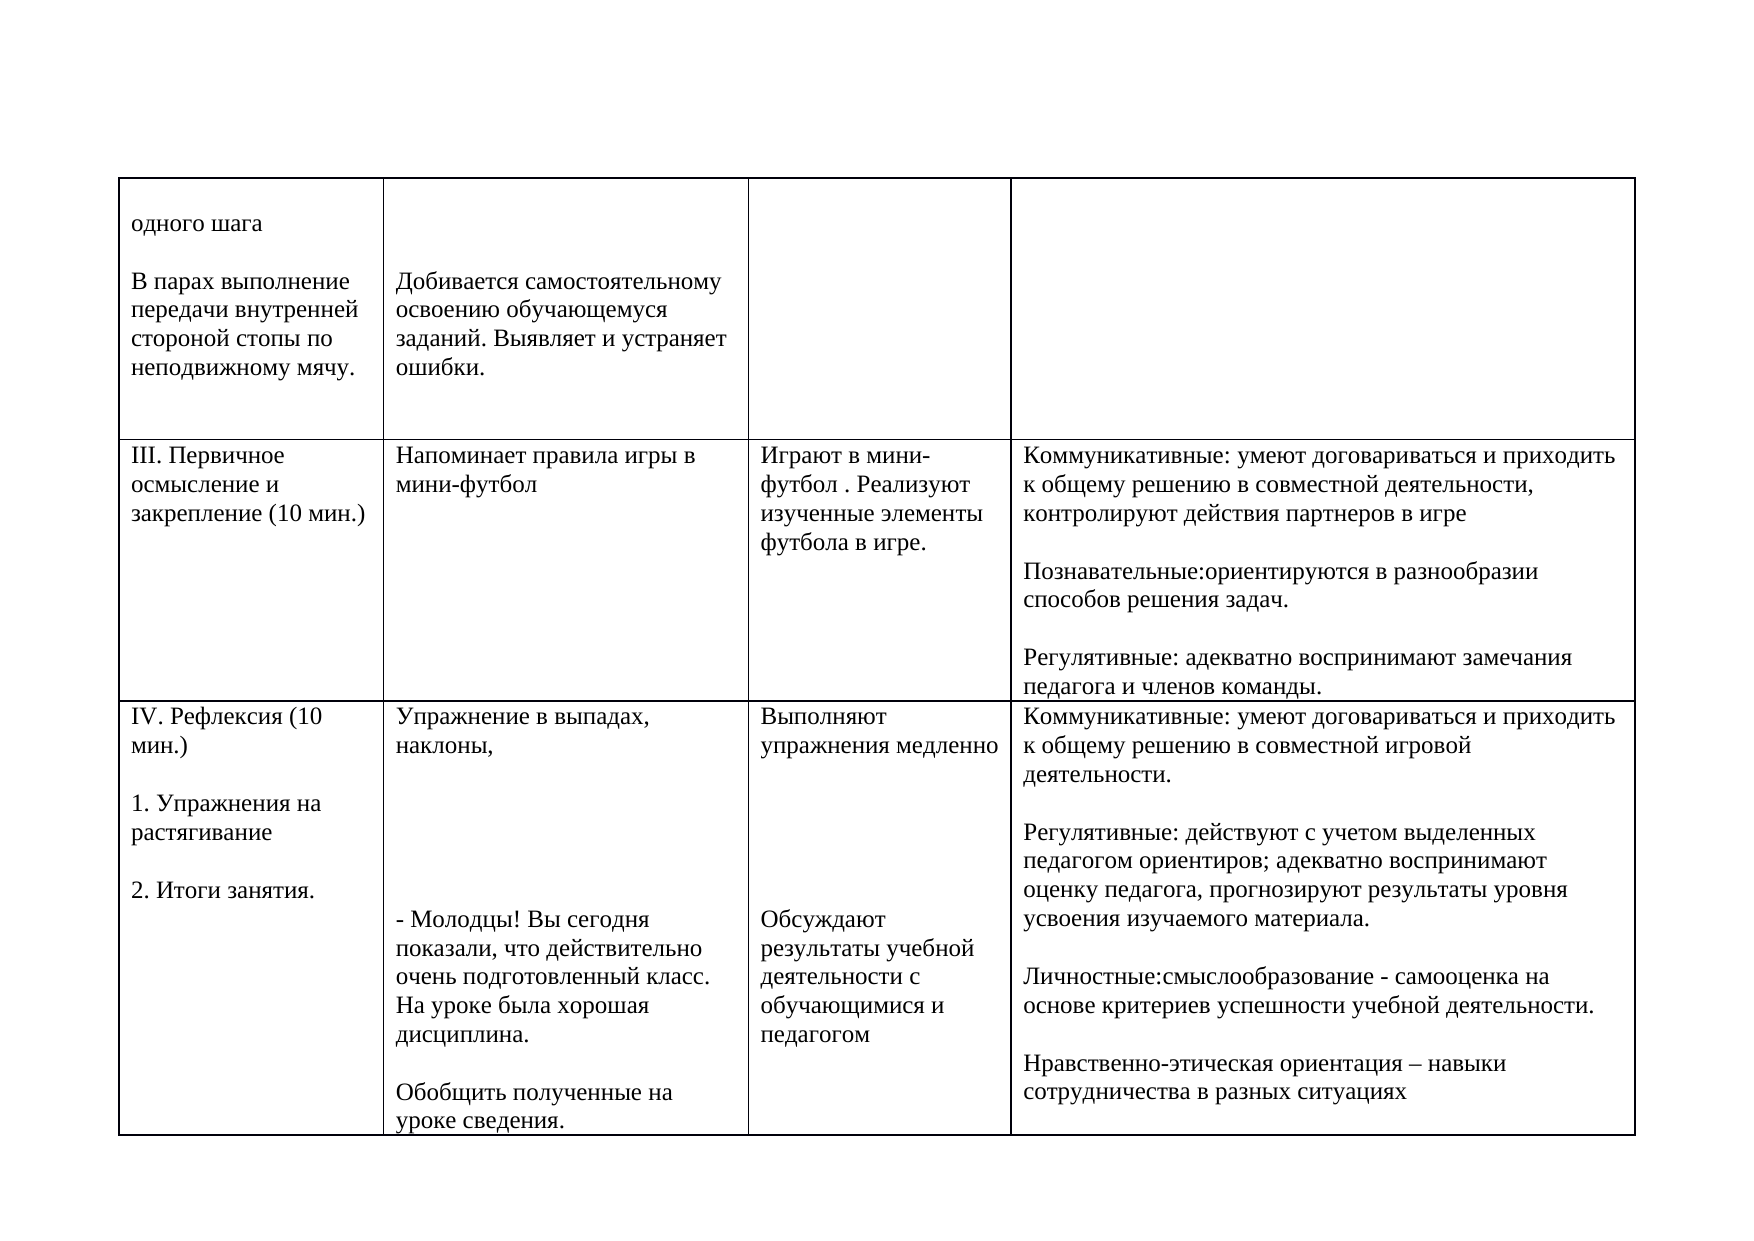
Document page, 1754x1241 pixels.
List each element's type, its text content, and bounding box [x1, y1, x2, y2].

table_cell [384, 702, 748, 1134]
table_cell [120, 702, 383, 1134]
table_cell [749, 179, 1010, 439]
table_cell Напоминает правила игры в мини-футбол [384, 440, 748, 700]
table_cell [384, 179, 748, 439]
table_cell Играют в мини-футбол . Реализуют изученные элементы футбола в игре. [749, 440, 1010, 700]
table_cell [1012, 179, 1634, 439]
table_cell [1012, 702, 1634, 1134]
table_cell III. Первичное осмысление и закрепление (10 мин.) [120, 440, 383, 700]
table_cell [120, 179, 383, 439]
table_cell Коммуникативные: умеют договариваться и приходить к общему решению в совместной деятельности, контролируют действия партнеров в игре Познавательные:ориентируются в разнообразии способов решения задач. Регулятивные: адекватно воспринимают замечания педагога и членов команды. [1012, 440, 1634, 700]
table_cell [749, 702, 1010, 1134]
